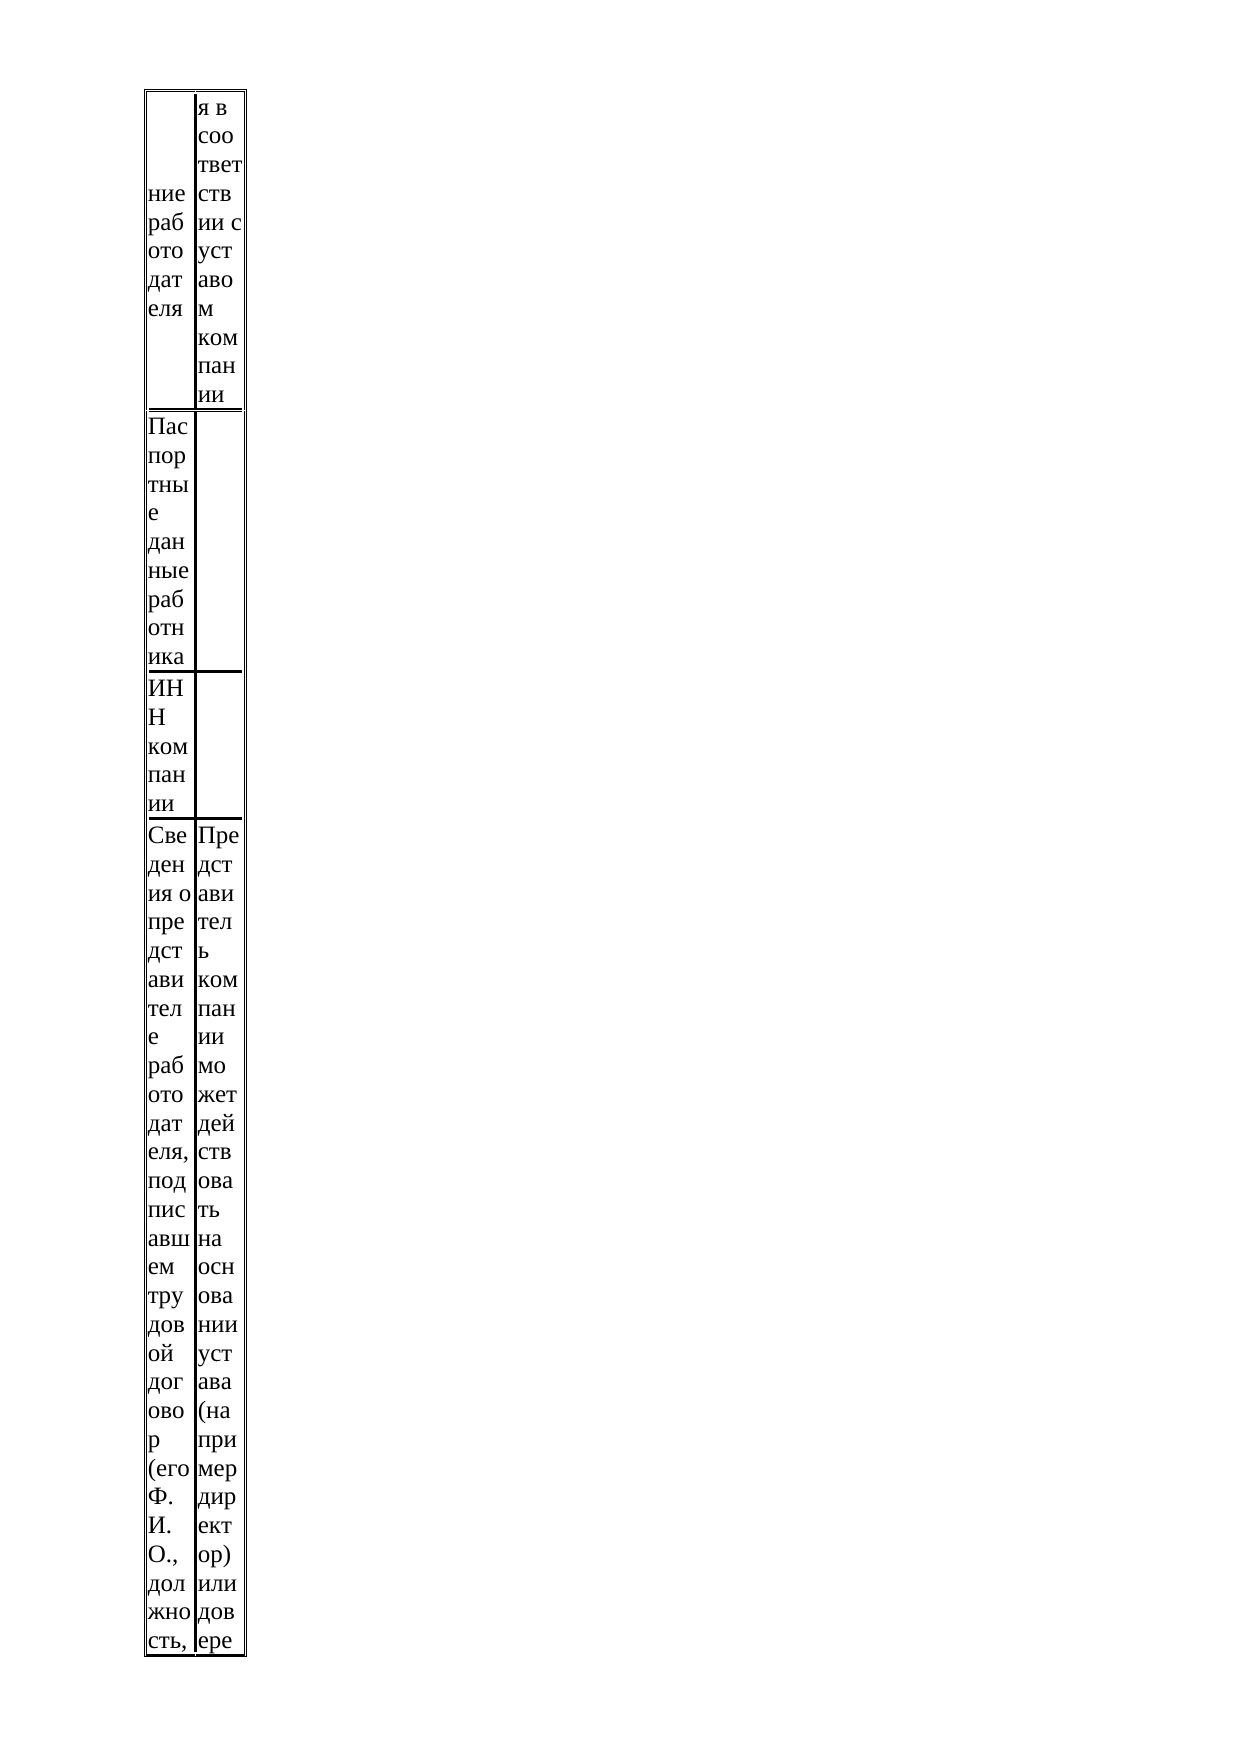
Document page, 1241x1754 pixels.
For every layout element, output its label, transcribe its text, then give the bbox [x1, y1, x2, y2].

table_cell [195, 92, 244, 408]
table_cell [197, 408, 244, 670]
table_cell Паспортные данные работника [147, 408, 194, 670]
table_cell [197, 670, 244, 817]
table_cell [147, 92, 195, 408]
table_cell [147, 817, 195, 1654]
table_cell ИНН компании [147, 670, 194, 817]
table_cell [195, 817, 244, 1654]
